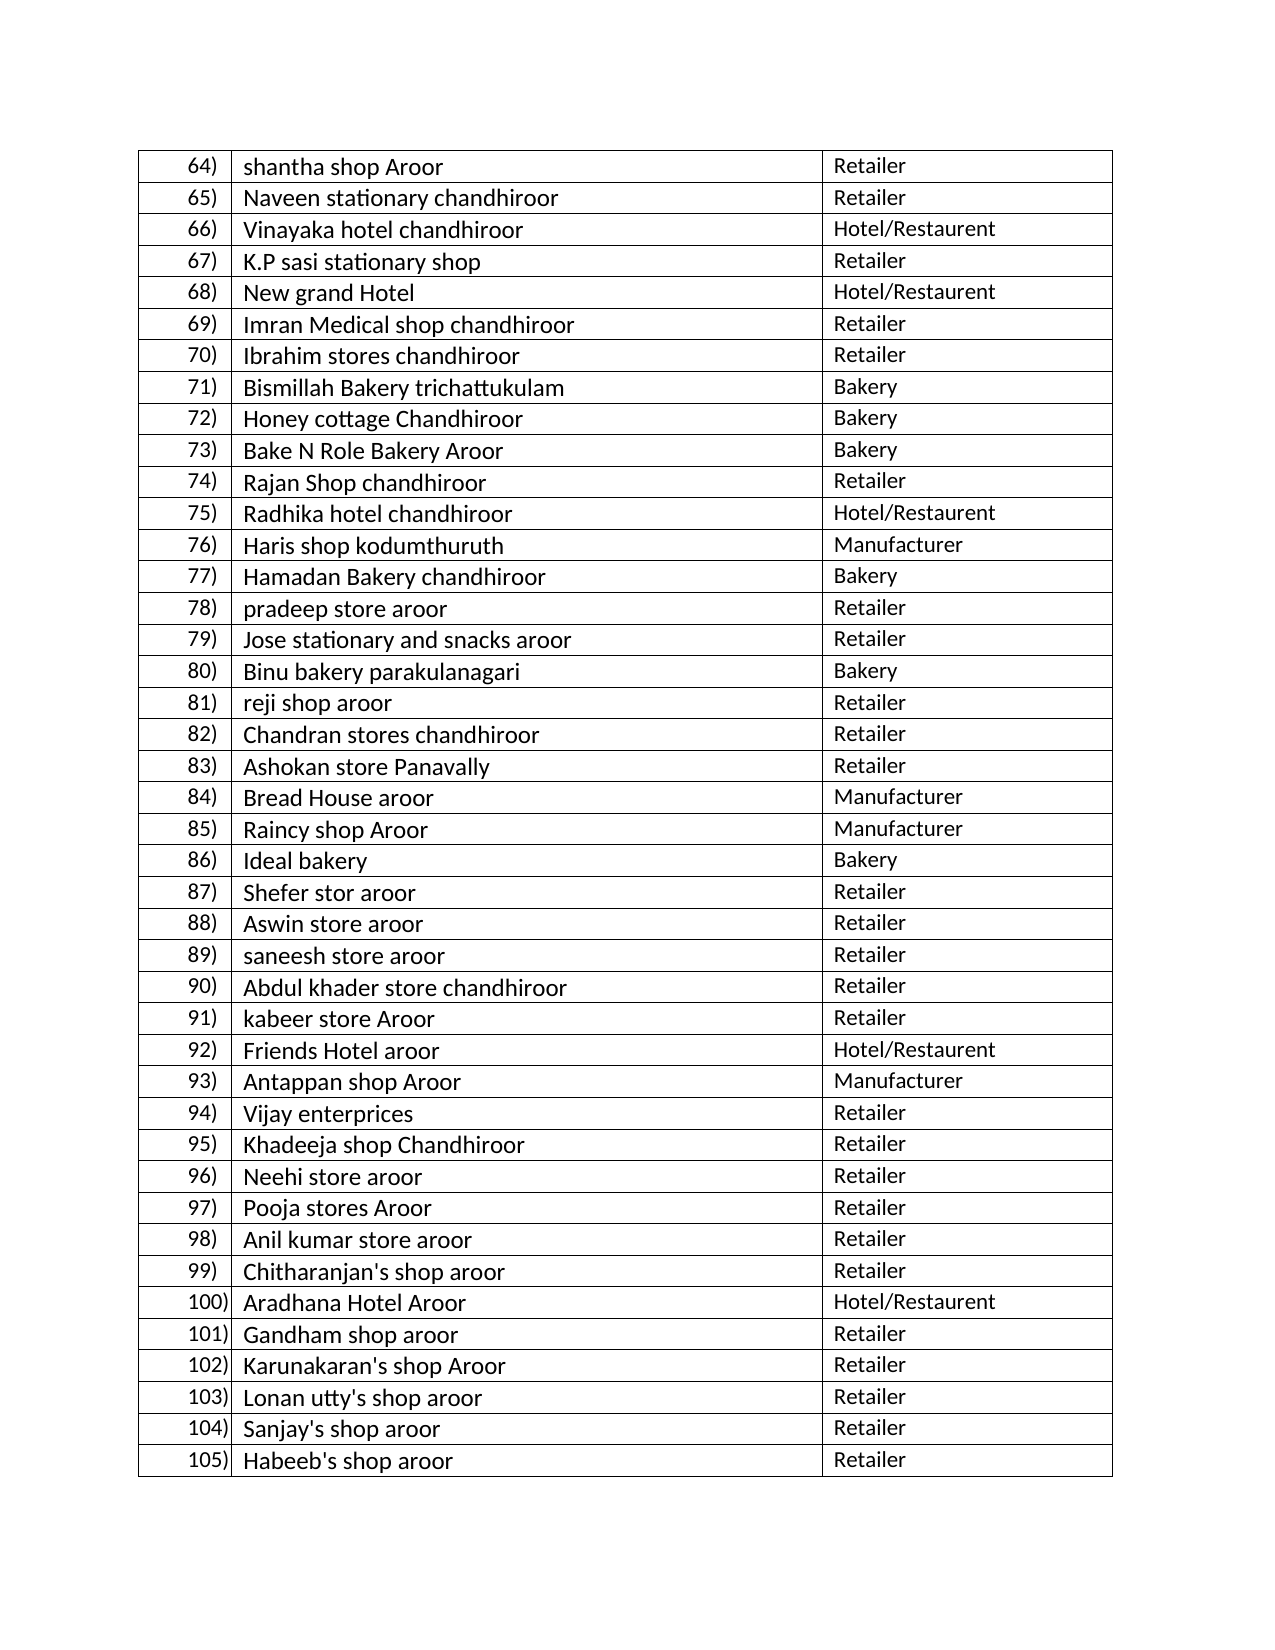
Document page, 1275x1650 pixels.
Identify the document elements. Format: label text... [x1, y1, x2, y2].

table_cell [139, 656, 231, 687]
table_cell Retailer [823, 909, 1112, 939]
table_cell Retailer [823, 1256, 1112, 1286]
table_cell [139, 814, 231, 844]
table_cell Anil kumar store aroor [232, 1224, 822, 1255]
table_cell [139, 277, 231, 308]
table_cell [139, 1066, 231, 1097]
table_cell Hotel/Restaurent [823, 277, 1112, 308]
table_cell Bismillah Bakery trichattukulam [232, 372, 822, 402]
table_cell Retailer [823, 1003, 1112, 1034]
table_cell Gandham shop aroor [232, 1319, 822, 1349]
table_cell [139, 972, 231, 1002]
table_cell Khadeeja shop Chandhiroor [232, 1130, 822, 1160]
table_cell [139, 309, 231, 339]
table_cell Retailer [823, 1193, 1112, 1223]
table_cell [139, 688, 231, 718]
table_cell [139, 1130, 231, 1160]
table_cell [139, 1256, 231, 1286]
table_cell Karunakaran's shop Aroor [232, 1350, 822, 1381]
table_cell Bakery [823, 372, 1112, 402]
table_cell [139, 214, 231, 245]
table_cell Ashokan store Panavally [232, 751, 822, 781]
table_cell Hamadan Bakery chandhiroor [232, 561, 822, 592]
table_cell [139, 1193, 231, 1223]
table_cell Lonan utty's shop aroor [232, 1382, 822, 1412]
table_cell Rajan Shop chandhiroor [232, 467, 822, 497]
table_cell Retailer [823, 688, 1112, 718]
table_cell [139, 1414, 231, 1444]
table_cell [139, 940, 231, 971]
table_cell Retailer [823, 183, 1112, 213]
table_cell Abdul khader store chandhiroor [232, 972, 822, 1002]
table_cell Retailer [823, 1098, 1112, 1128]
table_cell [139, 246, 231, 276]
table_cell Retailer [823, 1382, 1112, 1412]
table_cell Retailer [823, 1445, 1112, 1476]
table_cell Neehi store aroor [232, 1161, 822, 1192]
table_cell Retailer [823, 1161, 1112, 1192]
table_cell Bake N Role Bakery Aroor [232, 435, 822, 466]
table_cell Manufacturer [823, 1066, 1112, 1097]
table_cell Retailer [823, 940, 1112, 971]
table_cell shantha shop Aroor [232, 151, 822, 182]
table_cell [139, 498, 231, 529]
table_cell Jose stationary and snacks aroor [232, 625, 822, 655]
table_cell Hotel/Restaurent [823, 498, 1112, 529]
table_cell [139, 1350, 231, 1381]
table_cell [139, 625, 231, 655]
table_cell [139, 1319, 231, 1349]
table_cell saneesh store aroor [232, 940, 822, 971]
table_cell [139, 751, 231, 781]
table_cell Retailer [823, 593, 1112, 623]
table_cell [139, 404, 231, 434]
table_cell [139, 1161, 231, 1192]
table_cell Ideal bakery [232, 845, 822, 876]
table_cell [139, 782, 231, 813]
table_cell Retailer [823, 1350, 1112, 1381]
table_cell Retailer [823, 972, 1112, 1002]
table_cell Bakery [823, 561, 1112, 592]
table_cell Vijay enterprices [232, 1098, 822, 1128]
table_cell Hotel/Restaurent [823, 1287, 1112, 1318]
table_cell Retailer [823, 151, 1112, 182]
table_cell Retailer [823, 1319, 1112, 1349]
table_cell [139, 1445, 231, 1476]
table_cell [139, 1287, 231, 1318]
table_cell [139, 467, 231, 497]
table_cell [139, 340, 231, 371]
table_cell Manufacturer [823, 782, 1112, 813]
table_cell Radhika hotel chandhiroor [232, 498, 822, 529]
table_cell Retailer [823, 1130, 1112, 1160]
table_cell Retailer [823, 1414, 1112, 1444]
table_cell Hotel/Restaurent [823, 214, 1112, 245]
table_cell Sanjay's shop aroor [232, 1414, 822, 1444]
table_cell [139, 435, 231, 466]
table_cell Chandran stores chandhiroor [232, 719, 822, 750]
table_cell Manufacturer [823, 530, 1112, 560]
table_cell [139, 593, 231, 623]
table_cell pradeep store aroor [232, 593, 822, 623]
table_cell Bakery [823, 845, 1112, 876]
table_cell Retailer [823, 467, 1112, 497]
table_cell [139, 1224, 231, 1255]
table_cell Haris shop kodumthuruth [232, 530, 822, 560]
table_cell Aradhana Hotel Aroor [232, 1287, 822, 1318]
table_cell Shefer stor aroor [232, 877, 822, 907]
table_cell Bakery [823, 404, 1112, 434]
table_cell Retailer [823, 719, 1112, 750]
table_cell Retailer [823, 1224, 1112, 1255]
table_cell Retailer [823, 877, 1112, 907]
table_cell Raincy shop Aroor [232, 814, 822, 844]
table_cell [139, 1098, 231, 1128]
table_cell reji shop aroor [232, 688, 822, 718]
table_cell [139, 151, 231, 182]
table_cell Bakery [823, 656, 1112, 687]
table_cell K.P sasi stationary shop [232, 246, 822, 276]
table_cell Hotel/Restaurent [823, 1035, 1112, 1065]
table_cell Bakery [823, 435, 1112, 466]
table_cell [139, 877, 231, 907]
table_cell Retailer [823, 340, 1112, 371]
table_cell [139, 561, 231, 592]
table_cell [139, 1382, 231, 1412]
table_cell Retailer [823, 246, 1112, 276]
table_cell Ibrahim stores chandhiroor [232, 340, 822, 371]
table_cell [139, 719, 231, 750]
table_cell Antappan shop Aroor [232, 1066, 822, 1097]
table_cell [139, 1035, 231, 1065]
table_cell Manufacturer [823, 814, 1112, 844]
table_cell kabeer store Aroor [232, 1003, 822, 1034]
table_cell Pooja stores Aroor [232, 1193, 822, 1223]
table_cell Imran Medical shop chandhiroor [232, 309, 822, 339]
table_cell Habeeb's shop aroor [232, 1445, 822, 1476]
table_cell New grand Hotel [232, 277, 822, 308]
table_cell Friends Hotel aroor [232, 1035, 822, 1065]
table_cell Bread House aroor [232, 782, 822, 813]
table_cell [139, 845, 231, 876]
table_cell Aswin store aroor [232, 909, 822, 939]
table_cell Retailer [823, 751, 1112, 781]
table_cell [139, 183, 231, 213]
table_cell Chitharanjan's shop aroor [232, 1256, 822, 1286]
table_cell Binu bakery parakulanagari [232, 656, 822, 687]
table_cell [139, 909, 231, 939]
table_cell [139, 372, 231, 402]
table_cell Honey cottage Chandhiroor [232, 404, 822, 434]
table_cell Retailer [823, 625, 1112, 655]
table_cell Naveen stationary chandhiroor [232, 183, 822, 213]
table_cell [139, 1003, 231, 1034]
table_cell Vinayaka hotel chandhiroor [232, 214, 822, 245]
table_cell [139, 530, 231, 560]
table_cell Retailer [823, 309, 1112, 339]
